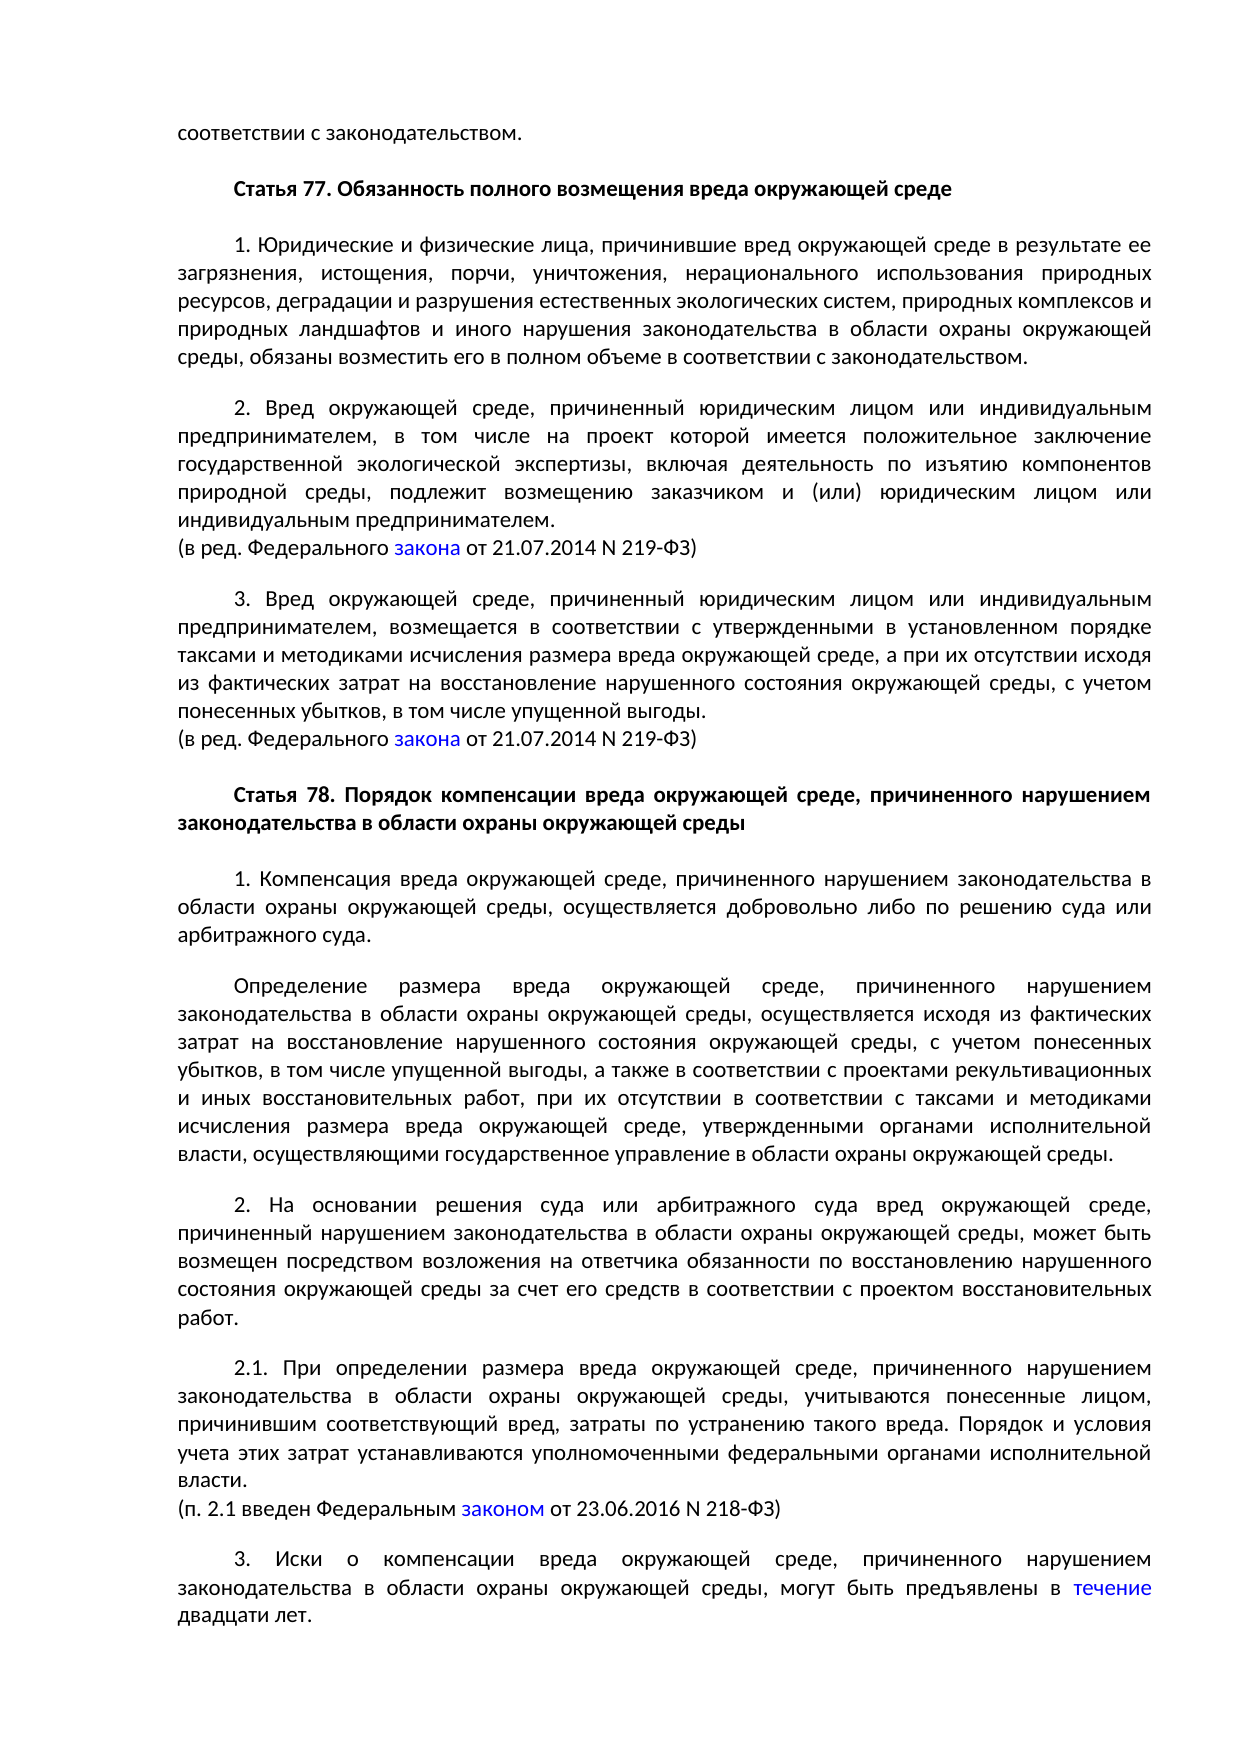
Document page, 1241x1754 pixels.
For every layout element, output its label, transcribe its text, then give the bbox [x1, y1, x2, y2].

title Статья 77. Обязанность полного возмещения вреда окружающей среде [177, 174, 1152, 202]
text 3. Иски о компенсации вреда окружающей среде, причиненного нарушением законодательства в области охраны окружающей среды, могут быть предъявлены в течение двадцати лет. [177, 1544, 1152, 1629]
text 2. Вред окружающей среде, причиненный юридическим лицом или индивидуальным предпринимателем, в том числе на проект которой имеется положительное заключение государственной экологической экспертизы, включая деятельность по изъятию компонентов природной среды, подлежит возмещению заказчиком и (или) юридическим лицом или индивидуальным предпринимателем. [177, 393, 1152, 533]
text (в ред. Федерального закона от 21.07.2014 N 219-ФЗ) [177, 724, 1152, 752]
text 1. Компенсация вреда окружающей среде, причиненного нарушением законодательства в области охраны окружающей среды, осуществляется добровольно либо по решению суда или арбитражного суда. [177, 864, 1152, 948]
text 2.1. При определении размера вреда окружающей среде, причиненного нарушением законодательства в области охраны окружающей среды, учитываются понесенные лицом, причинившим соответствующий вред, затраты по устранению такого вреда. Порядок и условия учета этих затрат устанавливаются уполномоченными федеральными органами исполнительной власти. [177, 1353, 1152, 1494]
text (п. 2.1 введен Федеральным законом от 23.06.2016 N 218-ФЗ) [177, 1494, 1152, 1522]
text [177, 118, 1152, 146]
text 3. Вред окружающей среде, причиненный юридическим лицом или индивидуальным предпринимателем, возмещается в соответствии с утвержденными в установленном порядке таксами и методиками исчисления размера вреда окружающей среде, а при их отсутствии исходя из фактических затрат на восстановление нарушенного состояния окружающей среды, с учетом понесенных убытков, в том числе упущенной выгоды. [177, 584, 1152, 724]
text (в ред. Федерального закона от 21.07.2014 N 219-ФЗ) [177, 533, 1152, 561]
title Статья 78. Порядок компенсации вреда окружающей среде, причиненного нарушением законодательства в области охраны окружающей среды [177, 780, 1152, 836]
text Определение размера вреда окружающей среде, причиненного нарушением законодательства в области охраны окружающей среды, осуществляется исходя из фактических затрат на восстановление нарушенного состояния окружающей среды, с учетом понесенных убытков, в том числе упущенной выгоды, а также в соответствии с проектами рекультивационных и иных восстановительных работ, при их отсутствии в соответствии с таксами и методиками исчисления размера вреда окружающей среде, утвержденными органами исполнительной власти, осуществляющими государственное управление в области охраны окружающей среды. [177, 971, 1152, 1168]
text 2. На основании решения суда или арбитражного суда вред окружающей среде, причиненный нарушением законодательства в области охраны окружающей среды, может быть возмещен посредством возложения на ответчика обязанности по восстановлению нарушенного состояния окружающей среды за счет его средств в соответствии с проектом восстановительных работ. [177, 1191, 1152, 1331]
text 1. Юридические и физические лица, причинившие вред окружающей среде в результате ее загрязнения, истощения, порчи, уничтожения, нерационального использования природных ресурсов, деградации и разрушения естественных экологических систем, природных комплексов и природных ландшафтов и иного нарушения законодательства в области охраны окружающей среды, обязаны возместить его в полном объеме в соответствии с законодательством. [177, 230, 1152, 370]
